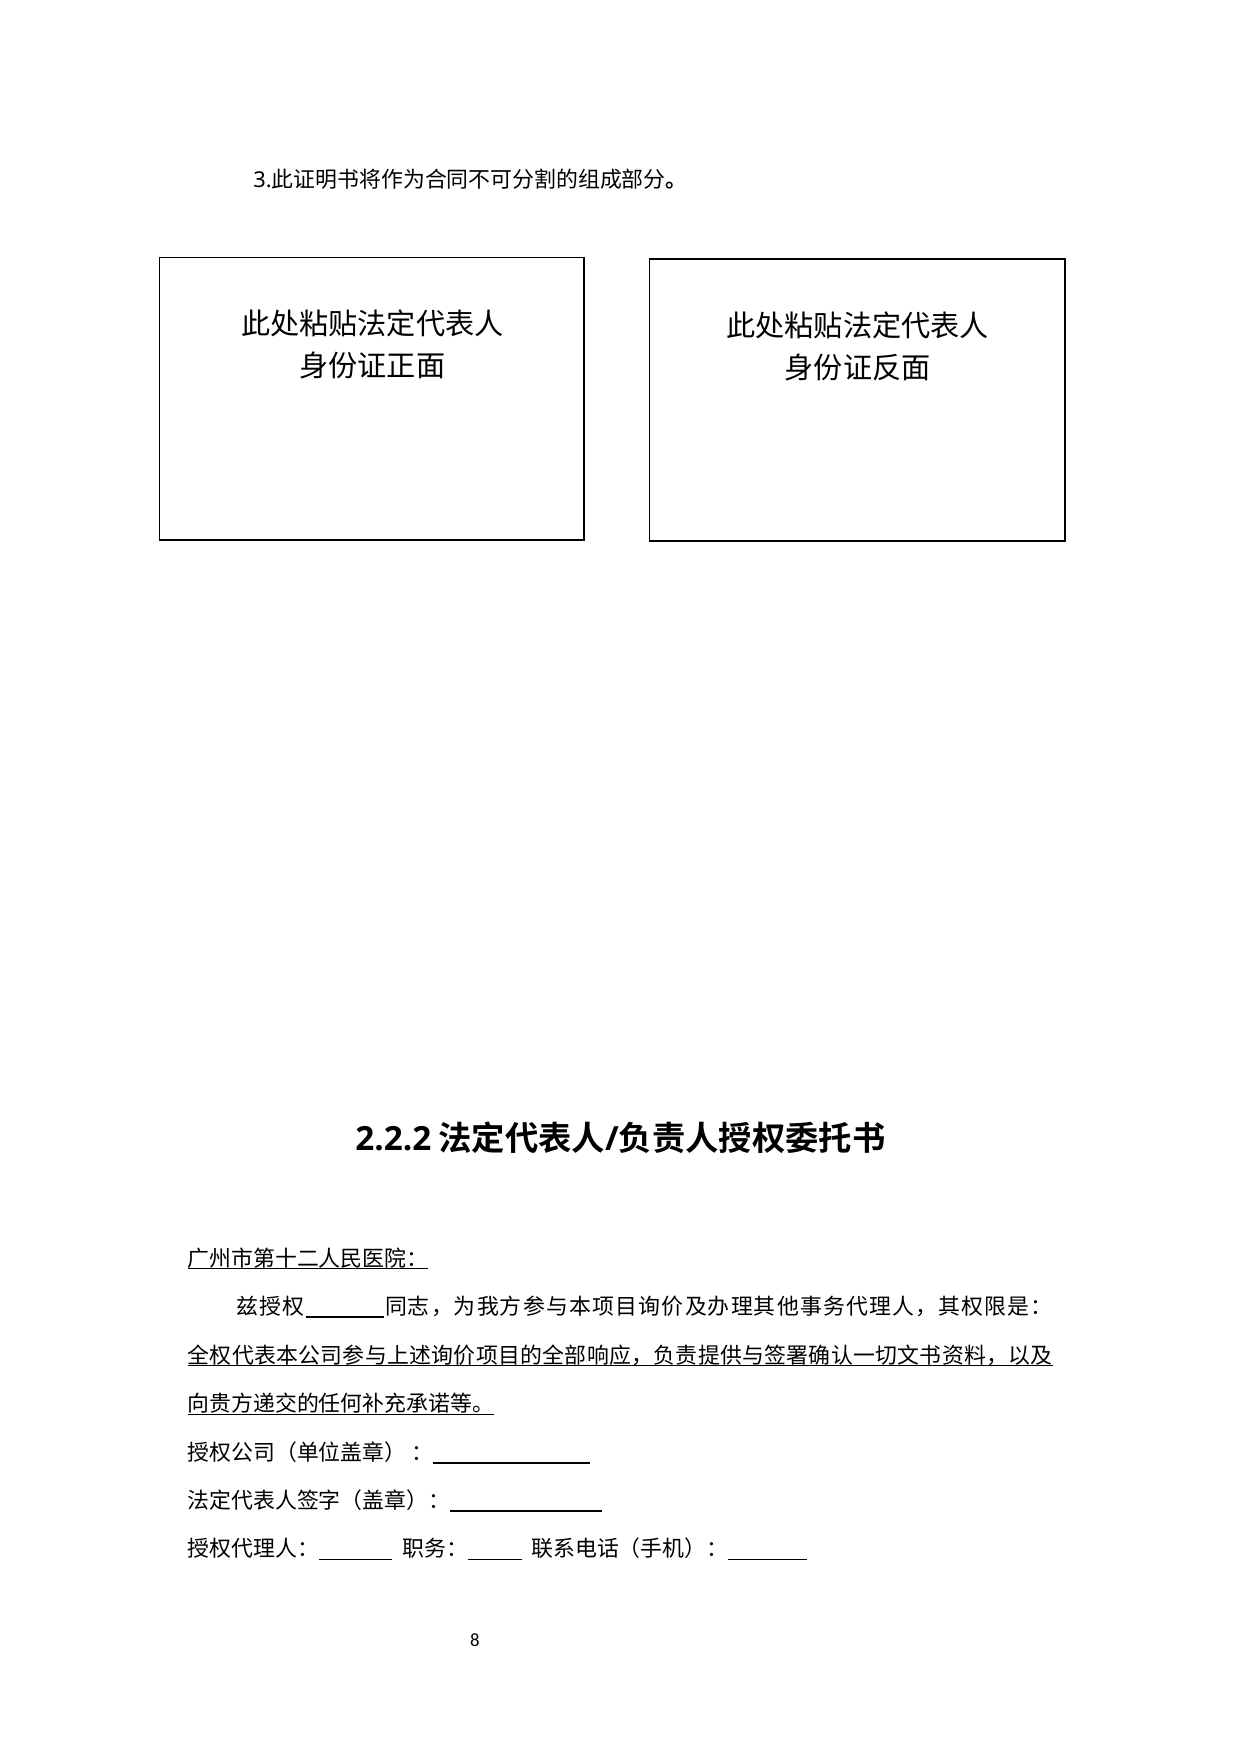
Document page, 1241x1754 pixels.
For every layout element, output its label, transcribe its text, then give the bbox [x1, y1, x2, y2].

text 3.此证明书将作为合同不可分割的组成部分。 [187, 162, 1053, 194]
text 广州市第十二人民医院： [187, 1240, 1053, 1273]
text 授权代理人： 职务： 联系电话（手机）： [187, 1531, 1053, 1563]
text 兹授权 同志，为我方参与本项目询价及办理其他事务代理人，其权限是： 全权代表本公司参与上述询价项目的全部响应，负责提供与签署确认一切文书资料，以及向贵方递交的任何补充承诺等。 [187, 1366, 1053, 1418]
text 授权公司（单位盖章） ： [187, 1434, 1053, 1467]
text 2.2.2法定代表人/负责人授权委托书 [187, 1103, 1053, 1168]
text 兹授权 同志，为我方参与本项目询价及办理其他事务代理人，其权限是： 全权代表本公司参与上述询价项目的全部响应，负责提供与签署确认一切文书资料，以及向贵方递交的任何补充承诺等。 [187, 1288, 1053, 1365]
text 法定代表人签字（盖章）： [187, 1483, 1053, 1515]
